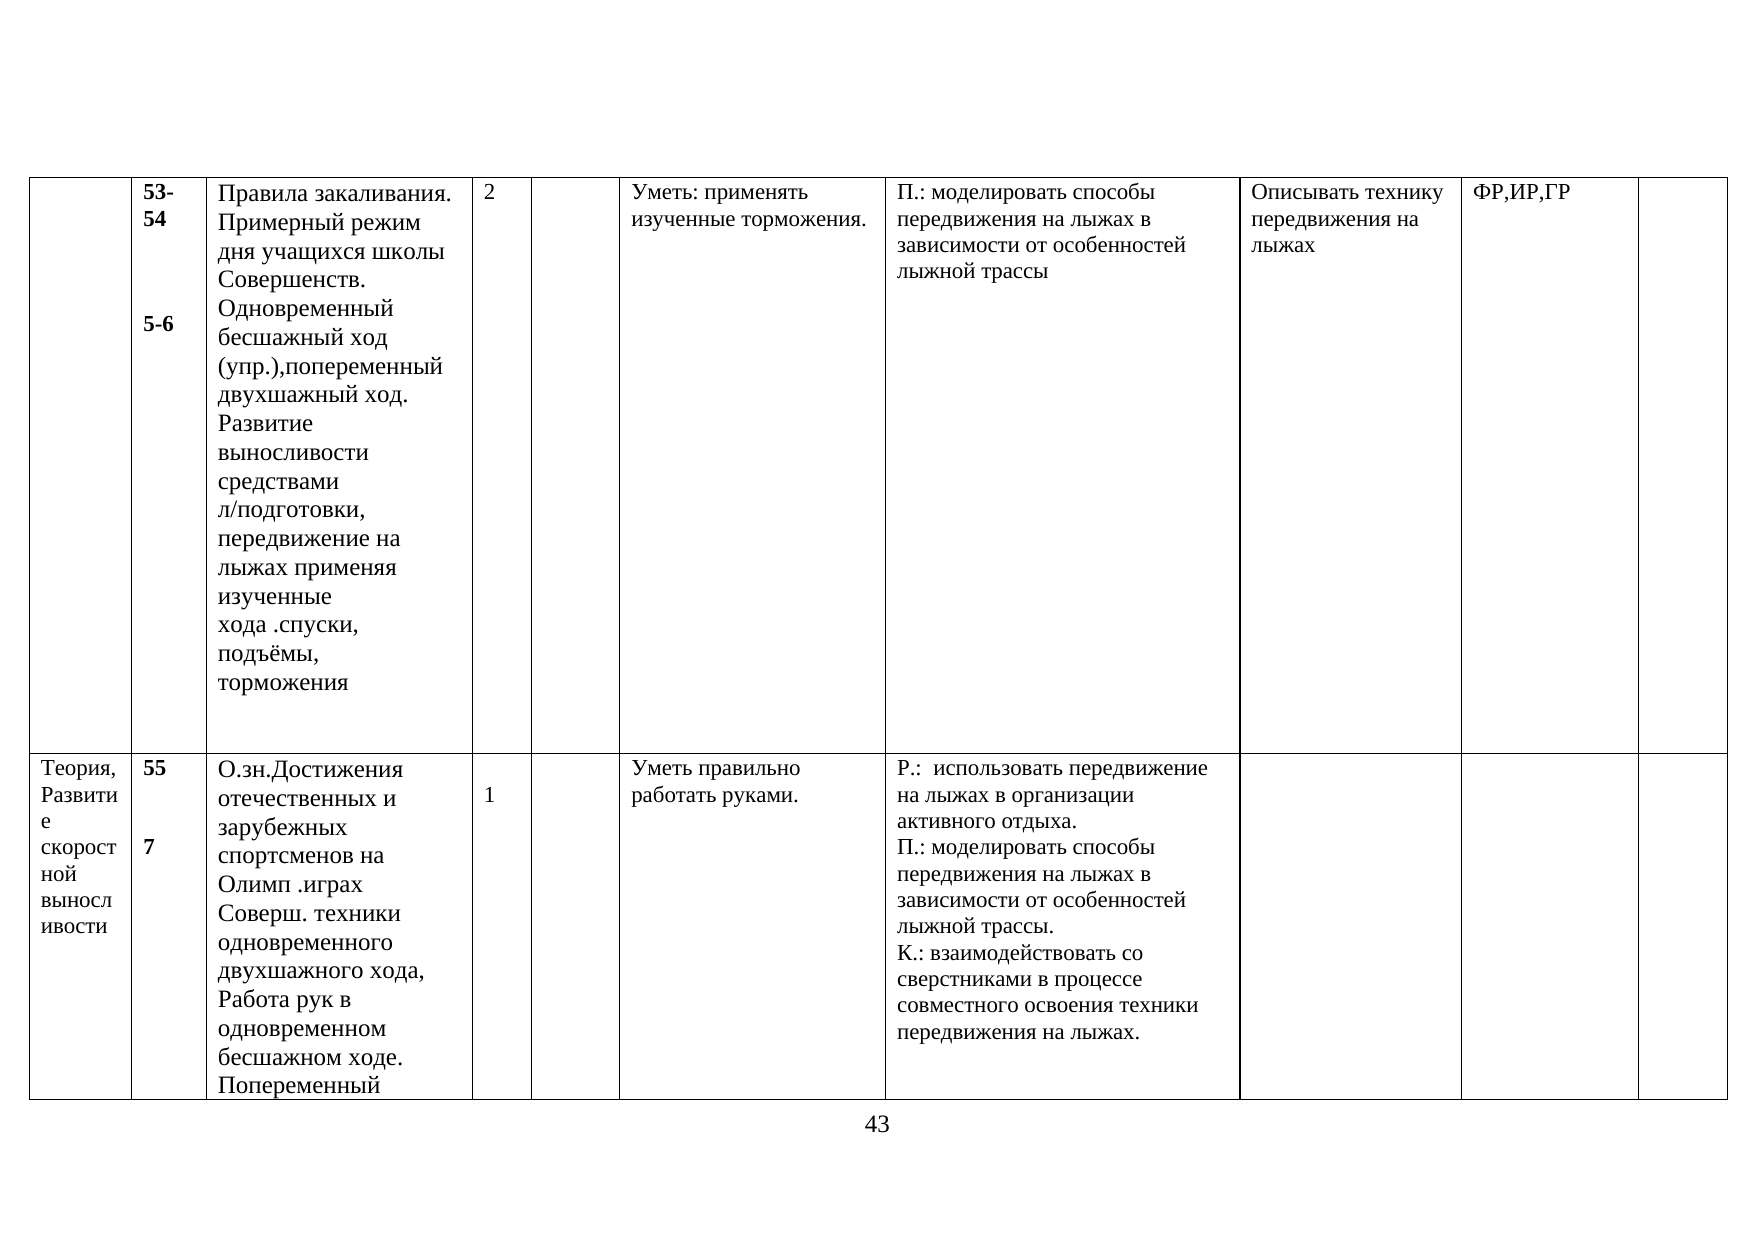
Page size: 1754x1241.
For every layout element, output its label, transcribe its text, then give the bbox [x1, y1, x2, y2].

table_cell Описывать технику передвижения на лыжах [1241, 178, 1461, 418]
table_cell [532, 754, 619, 1099]
table_cell [1462, 754, 1638, 1099]
table_cell [1241, 754, 1461, 1099]
table_cell [1639, 754, 1727, 1099]
table_cell 1 [473, 754, 531, 1099]
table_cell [207, 754, 472, 1099]
table_cell Уметь: применять изученные торможения. [620, 178, 885, 753]
table_cell П.: моделировать способы передвижения на лыжах в зависимости от особенностей лыжной трассы [886, 178, 1239, 753]
table_cell [30, 178, 131, 753]
table_cell [1639, 178, 1727, 418]
table_cell ФР,ИР,ГР [1462, 178, 1638, 418]
table_cell [532, 178, 619, 753]
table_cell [886, 754, 1239, 1099]
table_cell 2 [473, 178, 531, 753]
table_cell 53-54 5-6 [132, 178, 206, 753]
table_cell 55 7 [132, 754, 206, 1099]
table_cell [620, 754, 885, 1099]
table_cell [1241, 418, 1461, 753]
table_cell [30, 754, 131, 1099]
table_cell [1639, 418, 1727, 753]
table_cell [1462, 418, 1638, 753]
table_cell Правила закаливания. Примерный режим дня учащихся школы Совершенств. Одновременный бесшажный ход (упр.),попеременный двухшажный ход. Развитие выносливости средствами л/подготовки, передвижение на лыжах применяя изученные хода .спуски, подъёмы, торможения [207, 178, 472, 753]
